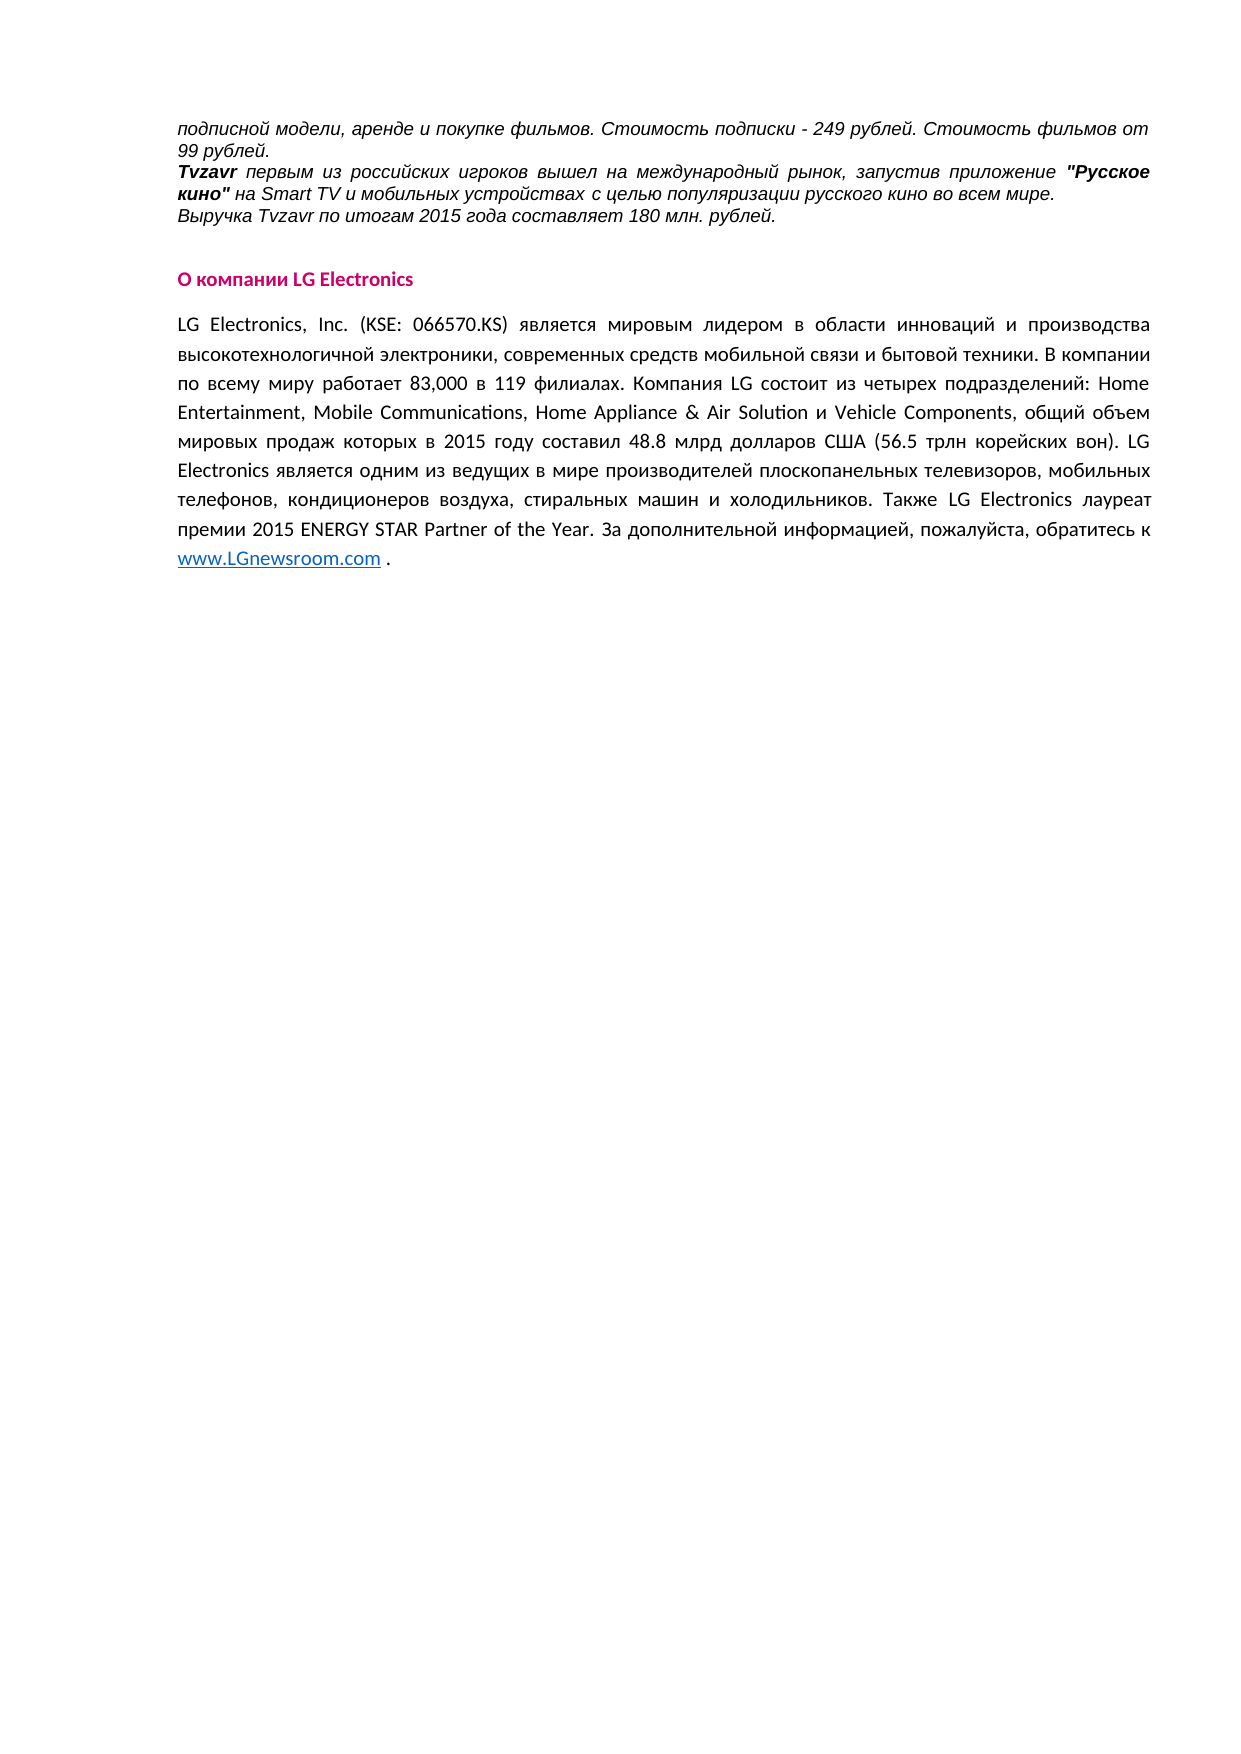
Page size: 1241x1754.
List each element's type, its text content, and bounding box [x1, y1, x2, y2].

text LG Electronics, Inc. (KSE: 066570.KS) является мировым лидером в области инноваций и производства высокотехнологичной электроники, современных средств мобильной связи и бытовой техники. В компании по всему миру работает 83,000 в 119 филиалах. Компания LG состоит из четырех подразделений: Home Entertainment, Mobile Communications, Home Appliance & Air Solution и Vehicle Components, общий объем мировых продаж которых в 2015 году составил 48.8 млрд долларов США (56.5 трлн корейских вон). LG Electronics является одним из ведущих в мире производителей плоскопанельных телевизоров, мобильных телефонов, кондиционеров воздуха, стиральных машин и холодильников. Также LG Electronics лауреат премии 2015 ENERGY STAR Partner of the Year. За дополнительной информацией, пожалуйста, обратитесь к www.LGnewsroom.com . [177, 312, 1152, 570]
text О компании LG Electronics [177, 266, 1152, 291]
text Выручка Tvzavr по итогам 2015 года составляет 180 млн. рублей. [177, 204, 1152, 226]
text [177, 118, 1152, 161]
text Tvzavr первым из российских игроков вышел на международный рынок, запустив приложение "Русское кино" на Smart TV и мобильных устройствах с целью популяризации русского кино во всем мире. [177, 161, 1152, 204]
